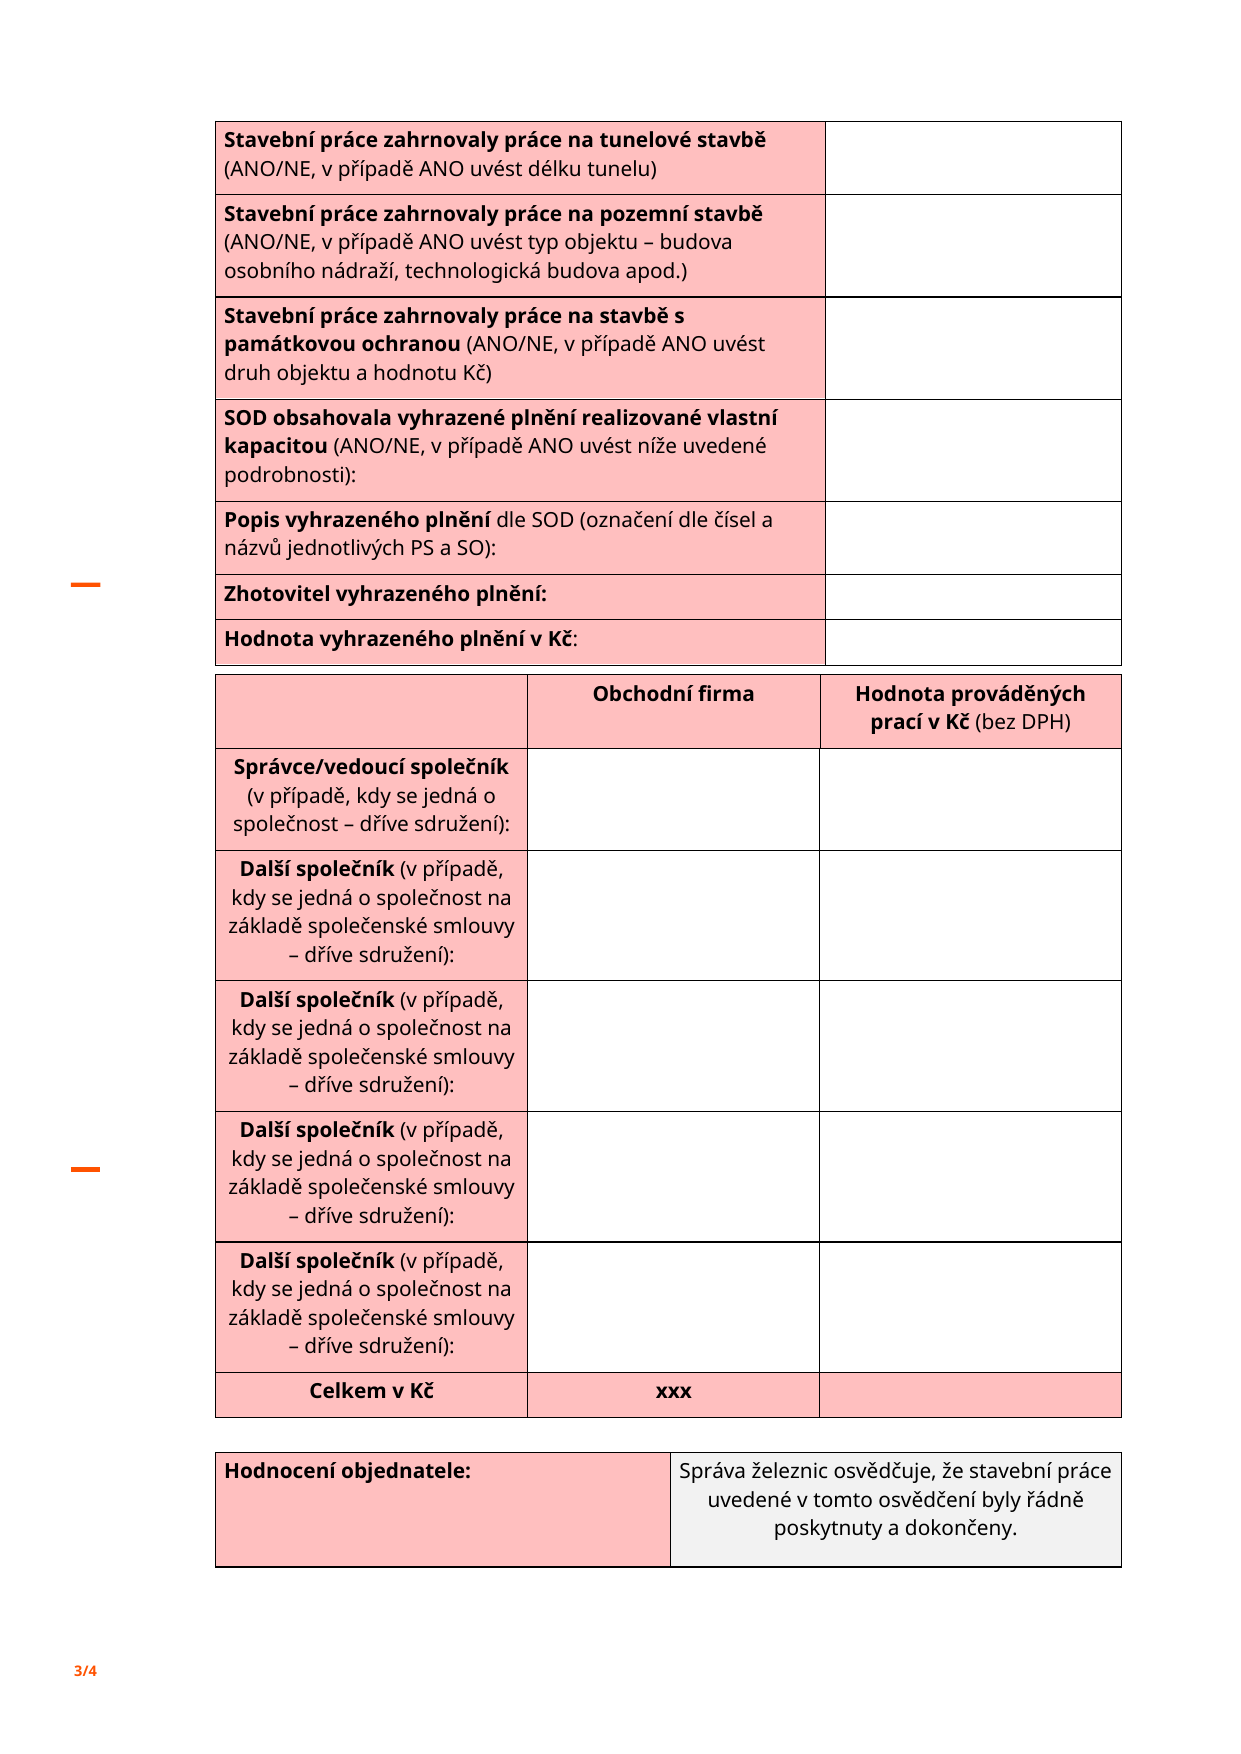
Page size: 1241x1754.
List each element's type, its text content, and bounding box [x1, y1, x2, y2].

table_header Obchodní firma [528, 675, 820, 748]
table_cell [826, 620, 1121, 664]
table_cell [528, 851, 819, 980]
table_cell [820, 851, 1121, 980]
table_cell [528, 1112, 819, 1241]
table_cell Další společník (v případě, kdy se jedná o společnost na základě společenské smlouvy – dříve sdružení): [216, 1112, 527, 1241]
table_cell [826, 122, 1121, 194]
table_cell [826, 195, 1121, 296]
table_cell xxx [528, 1373, 819, 1417]
table_cell [826, 502, 1121, 574]
table_cell [826, 400, 1121, 501]
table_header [216, 1453, 670, 1566]
table_cell SOD obsahovala vyhrazené plnění realizované vlastní kapacitou (ANO/NE, v případě ANO uvést níže uvedené podrobnosti): [216, 400, 825, 501]
table_cell [820, 1373, 1121, 1417]
table_cell Stavební práce zahrnovaly práce na tunelové stavbě (ANO/NE, v případě ANO uvést délku tunelu) [216, 122, 825, 194]
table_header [671, 1453, 1121, 1566]
table_cell [820, 1243, 1121, 1372]
table_cell Další společník (v případě, kdy se jedná o společnost na základě společenské smlouvy – dříve sdružení): [216, 851, 527, 980]
table_header [216, 675, 527, 748]
table_cell [820, 1112, 1121, 1241]
table_cell Hodnota vyhrazeného plnění v Kč: [216, 620, 825, 664]
table_cell [528, 1243, 819, 1372]
table_cell Správce/vedoucí společník (v případě, kdy se jedná o společnost – dříve sdružení): [216, 749, 527, 850]
table_cell Stavební práce zahrnovaly práce na stavbě s památkovou ochranou (ANO/NE, v případě ANO uvést druh objektu a hodnotu Kč) [216, 298, 825, 398]
table_cell [826, 575, 1121, 619]
table_cell [528, 749, 819, 850]
table_cell Celkem v Kč [216, 1373, 527, 1417]
table_cell [528, 981, 819, 1111]
table_cell [826, 298, 1121, 398]
table_cell Další společník (v případě, kdy se jedná o společnost na základě společenské smlouvy – dříve sdružení): [216, 1243, 527, 1372]
table_cell Popis vyhrazeného plnění dle SOD (označení dle čísel a názvů jednotlivých PS a SO): [216, 502, 825, 574]
table_cell Stavební práce zahrnovaly práce na pozemní stavbě (ANO/NE, v případě ANO uvést typ objektu – budova osobního nádraží, technologická budova apod.) [216, 195, 825, 296]
table_cell [820, 981, 1121, 1111]
table_cell [820, 749, 1121, 850]
table_header Hodnota prováděných prací v Kč (bez DPH) [821, 675, 1121, 748]
table_cell Další společník (v případě, kdy se jedná o společnost na základě společenské smlouvy – dříve sdružení): [216, 981, 527, 1111]
table_cell Zhotovitel vyhrazeného plnění: [216, 575, 825, 619]
